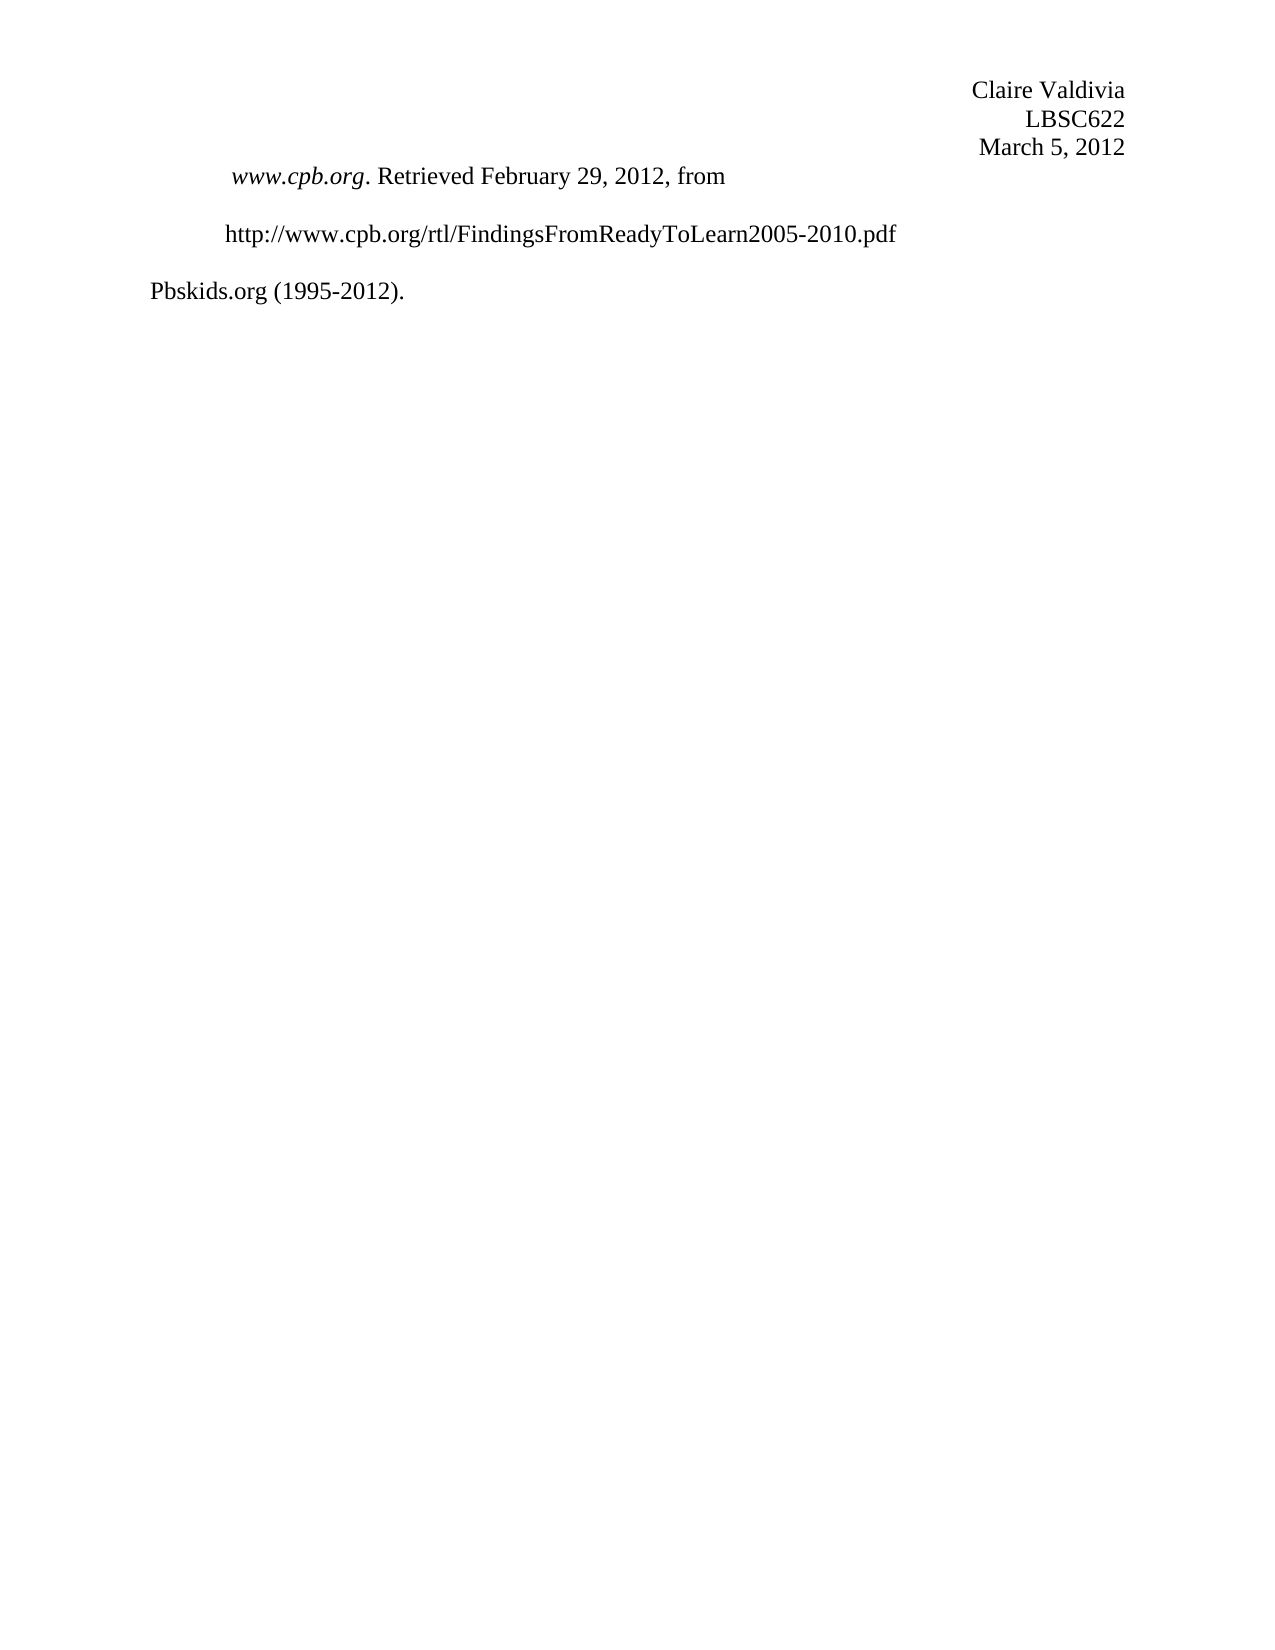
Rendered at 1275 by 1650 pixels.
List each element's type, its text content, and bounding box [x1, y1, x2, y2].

text www.cpb.org. Retrieved February 29, 2012, from http://www.cpb.org/rtl/FindingsFromReadyToLearn2005-2010.pdf [225, 161, 1125, 247]
text Pbskids.org (1995-2012). [150, 276, 1125, 305]
